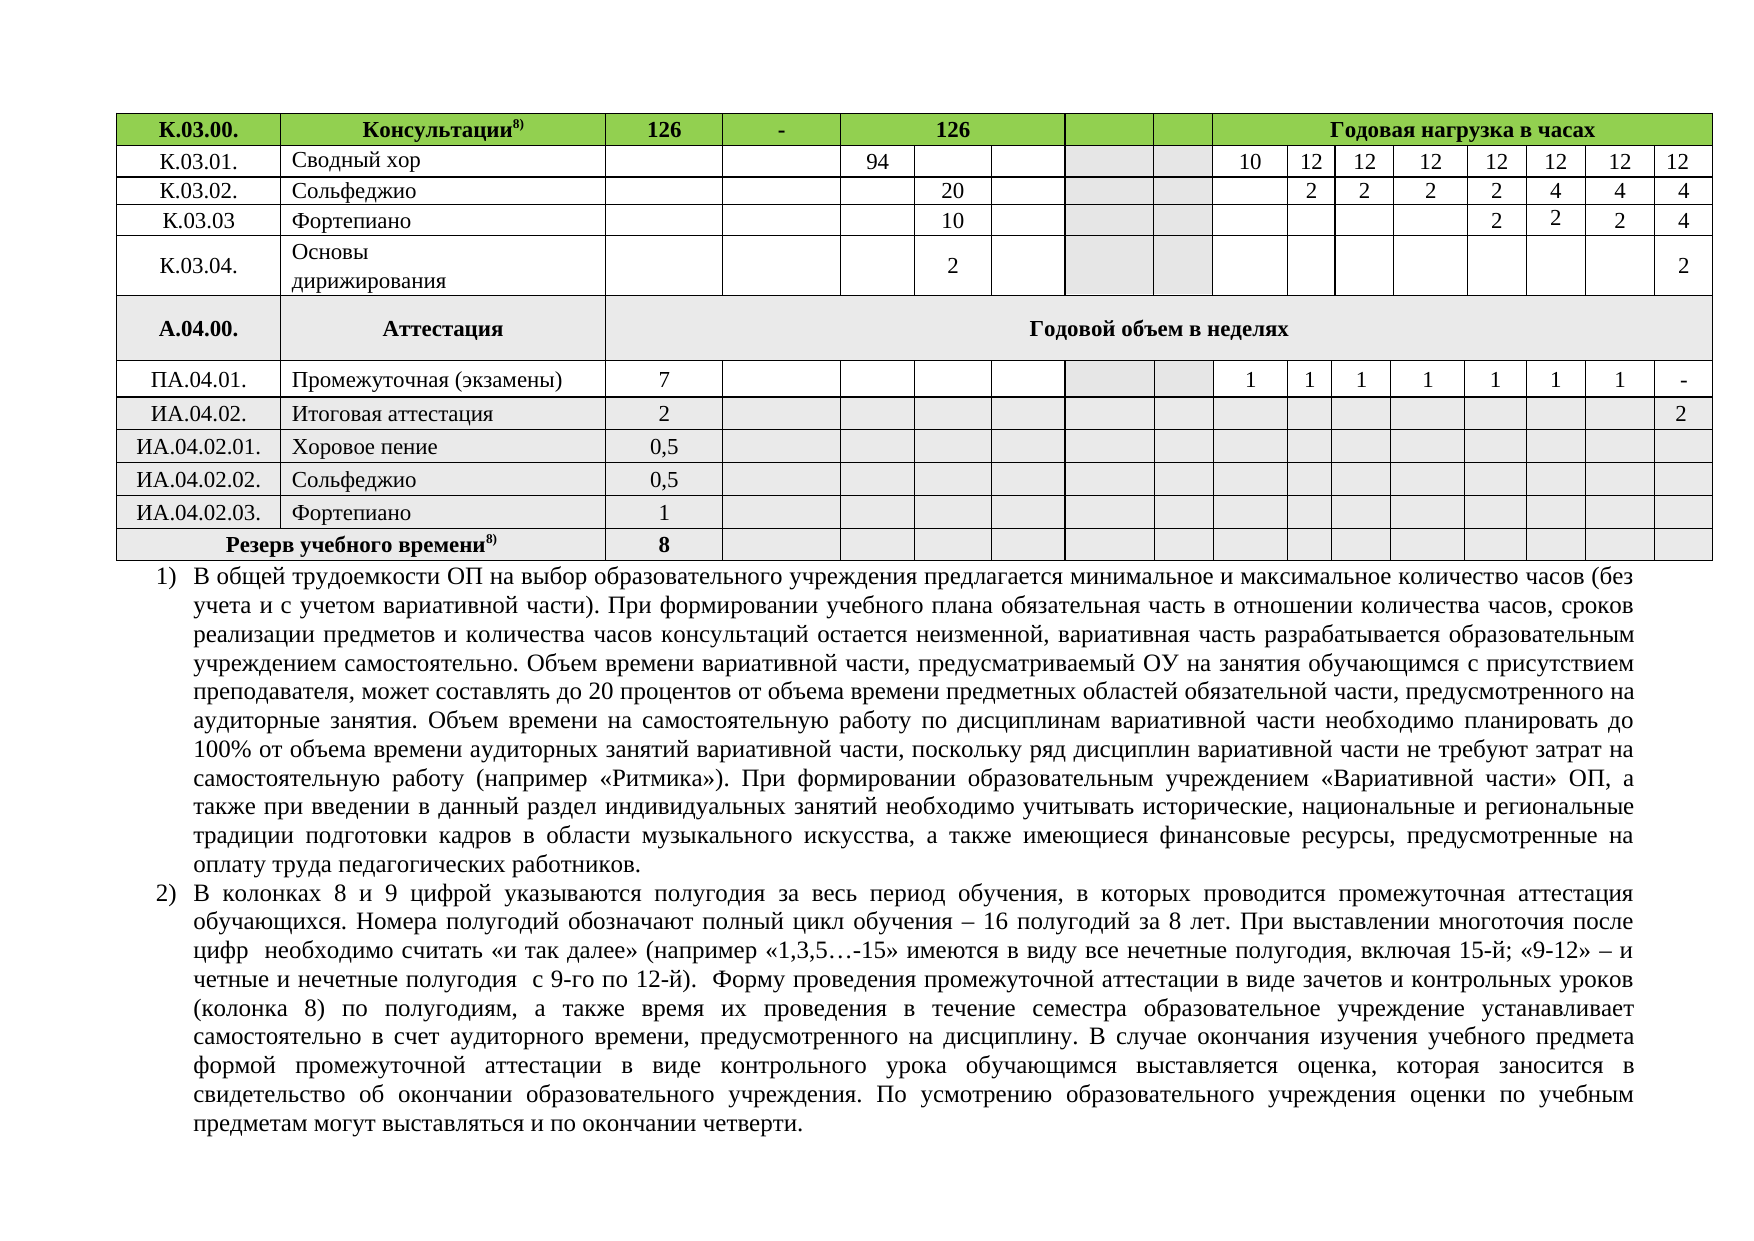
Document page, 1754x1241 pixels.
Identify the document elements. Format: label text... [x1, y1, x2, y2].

table_cell [1391, 398, 1464, 429]
table_cell ИА.04.02. [117, 398, 280, 429]
table_cell [1288, 463, 1331, 495]
table_cell 0,5 [606, 430, 722, 462]
table_cell [1155, 398, 1213, 429]
table_cell Годовой объем в неделях [606, 296, 1712, 360]
table_cell [1155, 463, 1213, 495]
table_cell [1288, 236, 1334, 294]
table_cell [723, 236, 840, 294]
table_cell 20 [915, 178, 991, 204]
table_cell [915, 529, 991, 560]
table_cell [915, 361, 991, 396]
table_cell ИА.04.02.03. [117, 496, 280, 528]
table_cell [723, 361, 840, 396]
table_cell 1 [1465, 361, 1526, 396]
table_cell 1 [1332, 361, 1390, 396]
table_cell Итоговая аттестация [281, 398, 605, 429]
table_cell [606, 236, 722, 294]
table_cell [992, 398, 1064, 429]
table_cell [1288, 430, 1331, 462]
table_cell [1155, 361, 1213, 396]
table_cell 0,5 [606, 463, 722, 495]
table_cell К.03.00. [117, 114, 280, 145]
table_cell Сольфеджио [281, 178, 605, 204]
table_cell [1586, 496, 1654, 528]
table_cell 2 [1336, 178, 1393, 204]
table_cell [723, 205, 840, 235]
table_cell [841, 430, 914, 462]
table_cell [1066, 178, 1153, 204]
table_cell [1214, 496, 1287, 528]
table_cell [1154, 178, 1212, 204]
table_cell 12 [1468, 146, 1526, 176]
table_cell [915, 496, 991, 528]
table_cell [1066, 146, 1153, 176]
table_cell [1391, 463, 1464, 495]
table_cell 10 [915, 205, 991, 235]
table_cell [723, 146, 840, 176]
table_cell 2 [915, 236, 991, 294]
table_cell [723, 398, 840, 429]
table_cell [1394, 236, 1467, 294]
table_cell 12 [1394, 146, 1467, 176]
table_cell [841, 361, 914, 396]
list В колонках 8 и 9 цифрой указываются полугодия за весь период обучения, в которых проводится промежуточная аттестация обучающихся. Номера полугодий обозначают полный цикл обучения – 16 полугодий за 8 лет. При выставлении многоточия после цифр необходимо считать «и так далее» (например «1,3,5…-15» имеются в виду все нечетные полугодия, включая 15-й; «9-12» – и четные и нечетные полугодия с 9-го по 12-й). Форму проведения промежуточной аттестации в виде зачетов и контрольных уроков (колонка 8) по полугодиям, а также время их проведения в течение семестра образовательное учреждение устанавливает самостоятельно в счет аудиторного времени, предусмотренного на дисциплину. В случае окончания изучения учебного предмета формой промежуточной аттестации в виде контрольного урока обучающимся выставляется оценка, которая заносится в свидетельство об окончании образовательного учреждения. По усмотрению образовательного учреждения оценки по учебным предметам могут выставляться и по окончании четверти. [156, 878, 1636, 1136]
table_cell [1214, 398, 1287, 429]
table_cell ПА.04.01. [117, 361, 280, 396]
table_cell [1391, 529, 1464, 560]
table_cell [1066, 205, 1153, 235]
table_cell 10 [1213, 146, 1287, 176]
table_cell [1465, 496, 1526, 528]
table_cell [1336, 205, 1393, 235]
table_cell Хоровое пение [281, 430, 605, 462]
table_cell [992, 146, 1064, 176]
table_cell 12 [1336, 146, 1393, 176]
table_cell [992, 178, 1064, 204]
table_cell [915, 146, 991, 176]
table_cell 2 [1655, 398, 1712, 429]
table_cell [1288, 398, 1331, 429]
table_cell [723, 529, 840, 560]
table_cell [915, 463, 991, 495]
table_cell  [1527, 205, 1585, 235]
table_cell ИА.04.02.02. [117, 463, 280, 495]
table_cell [1066, 529, 1154, 560]
table_cell 126 [606, 114, 722, 145]
table_cell [1155, 430, 1213, 462]
table_cell [841, 463, 914, 495]
table_cell [1527, 398, 1585, 429]
table_cell Фортепиано [281, 496, 605, 528]
table_cell 1 [606, 496, 722, 528]
table_cell 2 [606, 398, 722, 429]
table_cell [992, 496, 1064, 528]
table_cell [1066, 361, 1154, 396]
table_cell 8 [606, 529, 722, 560]
table_cell 4 [1655, 178, 1712, 204]
table_cell 2 [1655, 236, 1712, 294]
table_cell [1586, 463, 1654, 495]
table_cell К.03.02. [117, 178, 280, 204]
table_cell [1213, 205, 1287, 235]
table_cell [841, 529, 914, 560]
table_cell [723, 463, 840, 495]
table_cell 12 [1655, 146, 1712, 176]
table_cell [841, 178, 914, 204]
table_cell [1332, 496, 1390, 528]
table_cell [992, 236, 1064, 294]
table_cell 2 [1468, 178, 1526, 204]
table_cell [915, 398, 991, 429]
table_cell [1154, 205, 1212, 235]
table_cell А.04.00. [117, 296, 280, 360]
table_cell [606, 178, 722, 204]
table_cell [1288, 496, 1331, 528]
table_cell [1154, 146, 1212, 176]
table_cell - [1655, 361, 1712, 396]
table_cell [1214, 463, 1287, 495]
table_cell [1066, 463, 1154, 495]
table_cell Сольфеджио [281, 463, 605, 495]
table_cell [606, 205, 722, 235]
table_cell 1 [1214, 361, 1287, 396]
table_cell [1586, 430, 1654, 462]
table_cell [1391, 430, 1464, 462]
table_cell [1586, 236, 1654, 294]
table_cell [1527, 529, 1585, 560]
table_cell [1391, 496, 1464, 528]
table_cell [1655, 430, 1712, 462]
table_cell [1527, 430, 1585, 462]
table_cell [1066, 114, 1153, 145]
table_cell ИА.04.02.01. [117, 430, 280, 462]
table_cell [1586, 398, 1654, 429]
table_cell 2 [1586, 205, 1654, 235]
table_cell [1288, 529, 1331, 560]
table_cell [841, 398, 914, 429]
table_cell [1336, 236, 1393, 294]
table_cell [1066, 430, 1154, 462]
table_cell Консультации8) [281, 114, 605, 145]
table_cell 2 [1468, 205, 1526, 235]
table_cell 7 [606, 361, 722, 396]
table_cell [1214, 430, 1287, 462]
table_cell 2 [1394, 178, 1467, 204]
table_cell [841, 236, 914, 294]
table_cell [1465, 430, 1526, 462]
table_cell Сводный хор [281, 146, 605, 176]
table_cell [1154, 236, 1212, 294]
table_cell [1066, 398, 1154, 429]
table_cell [1527, 463, 1585, 495]
table_cell [1066, 496, 1154, 528]
table_cell [1213, 236, 1287, 294]
table_cell Аттестация [281, 296, 605, 360]
table_cell [1154, 114, 1212, 145]
table_cell [1332, 529, 1390, 560]
table_cell 126 [841, 114, 1064, 145]
table_cell [723, 178, 840, 204]
table_cell Годовая нагрузка в часах [1213, 114, 1712, 145]
table_cell 4 [1655, 205, 1712, 235]
table_cell 12 [1527, 146, 1585, 176]
table_cell [1586, 529, 1654, 560]
table_cell [1213, 178, 1287, 204]
table_cell [723, 430, 840, 462]
table_cell Фортепиано [281, 205, 605, 235]
table_cell [1527, 236, 1585, 294]
table_cell 1 [1586, 361, 1654, 396]
table_cell 2 [1288, 178, 1334, 204]
table_cell К.03.04. [117, 236, 280, 294]
table_cell 12 [1586, 146, 1654, 176]
table_cell [606, 146, 722, 176]
table_cell [841, 205, 914, 235]
table_cell [1332, 463, 1390, 495]
table_cell [1468, 236, 1526, 294]
table_cell 94 [841, 146, 914, 176]
table_cell Резерв учебного времени8) [117, 529, 605, 560]
table_cell [841, 496, 914, 528]
table_cell [1214, 529, 1287, 560]
table_cell [1394, 205, 1467, 235]
table_cell 4 [1586, 178, 1654, 204]
table_cell [1527, 496, 1585, 528]
table_cell [1332, 398, 1390, 429]
table_cell Основы дирижирования [281, 236, 605, 294]
table_cell 12 [1288, 146, 1334, 176]
table_cell [1655, 496, 1712, 528]
table_cell [1155, 529, 1213, 560]
table_cell Промежуточная (экзамены) [281, 361, 605, 396]
table_cell [992, 205, 1064, 235]
table_cell [1288, 205, 1334, 235]
table_cell К.03.01. [117, 146, 280, 176]
table_cell - [723, 114, 840, 145]
table_cell К.03.03 [117, 205, 280, 235]
table_cell [1066, 236, 1153, 294]
table_cell [1465, 529, 1526, 560]
table_cell [992, 361, 1064, 396]
table_cell 1 [1288, 361, 1331, 396]
table_cell [1465, 398, 1526, 429]
list В общей трудоемкости ОП на выбор образовательного учреждения предлагается минимальное и максимальное количество часов (без учета и с учетом вариативной части). При формировании учебного плана обязательная часть в отношении количества часов, сроков реализации предметов и количества часов консультаций остается неизменной, вариативная часть разрабатывается образовательным учреждением самостоятельно. Объем времени вариативной части, предусматриваемый ОУ на занятия обучающимся с присутствием преподавателя, может составлять до 20 процентов от объема времени предметных областей обязательной части, предусмотренного на аудиторные занятия. Объем времени на самостоятельную работу по дисциплинам вариативной части необходимо планировать до 100% от объема времени аудиторных занятий вариативной части, поскольку ряд дисциплин вариативной части не требуют затрат на самостоятельную работу (например «Ритмика»). При формировании образовательным учреждением «Вариативной части» ОП, а также при введении в данный раздел индивидуальных занятий необходимо учитывать исторические, национальные и региональные традиции подготовки кадров в области музыкального искусства, а также имеющиеся финансовые ресурсы, предусмотренные на оплату труда педагогических работников. [156, 561, 1636, 878]
table_cell 1 [1527, 361, 1585, 396]
table_cell [1655, 529, 1712, 560]
table_cell [992, 430, 1064, 462]
table_cell [1155, 496, 1213, 528]
table_cell [1332, 430, 1390, 462]
table_cell 4 [1527, 178, 1585, 204]
table_cell [723, 496, 840, 528]
table_cell 1 [1391, 361, 1464, 396]
table_cell [915, 430, 991, 462]
table_cell [992, 529, 1064, 560]
table_cell [1655, 463, 1712, 495]
table_cell [1465, 463, 1526, 495]
table_cell [992, 463, 1064, 495]
